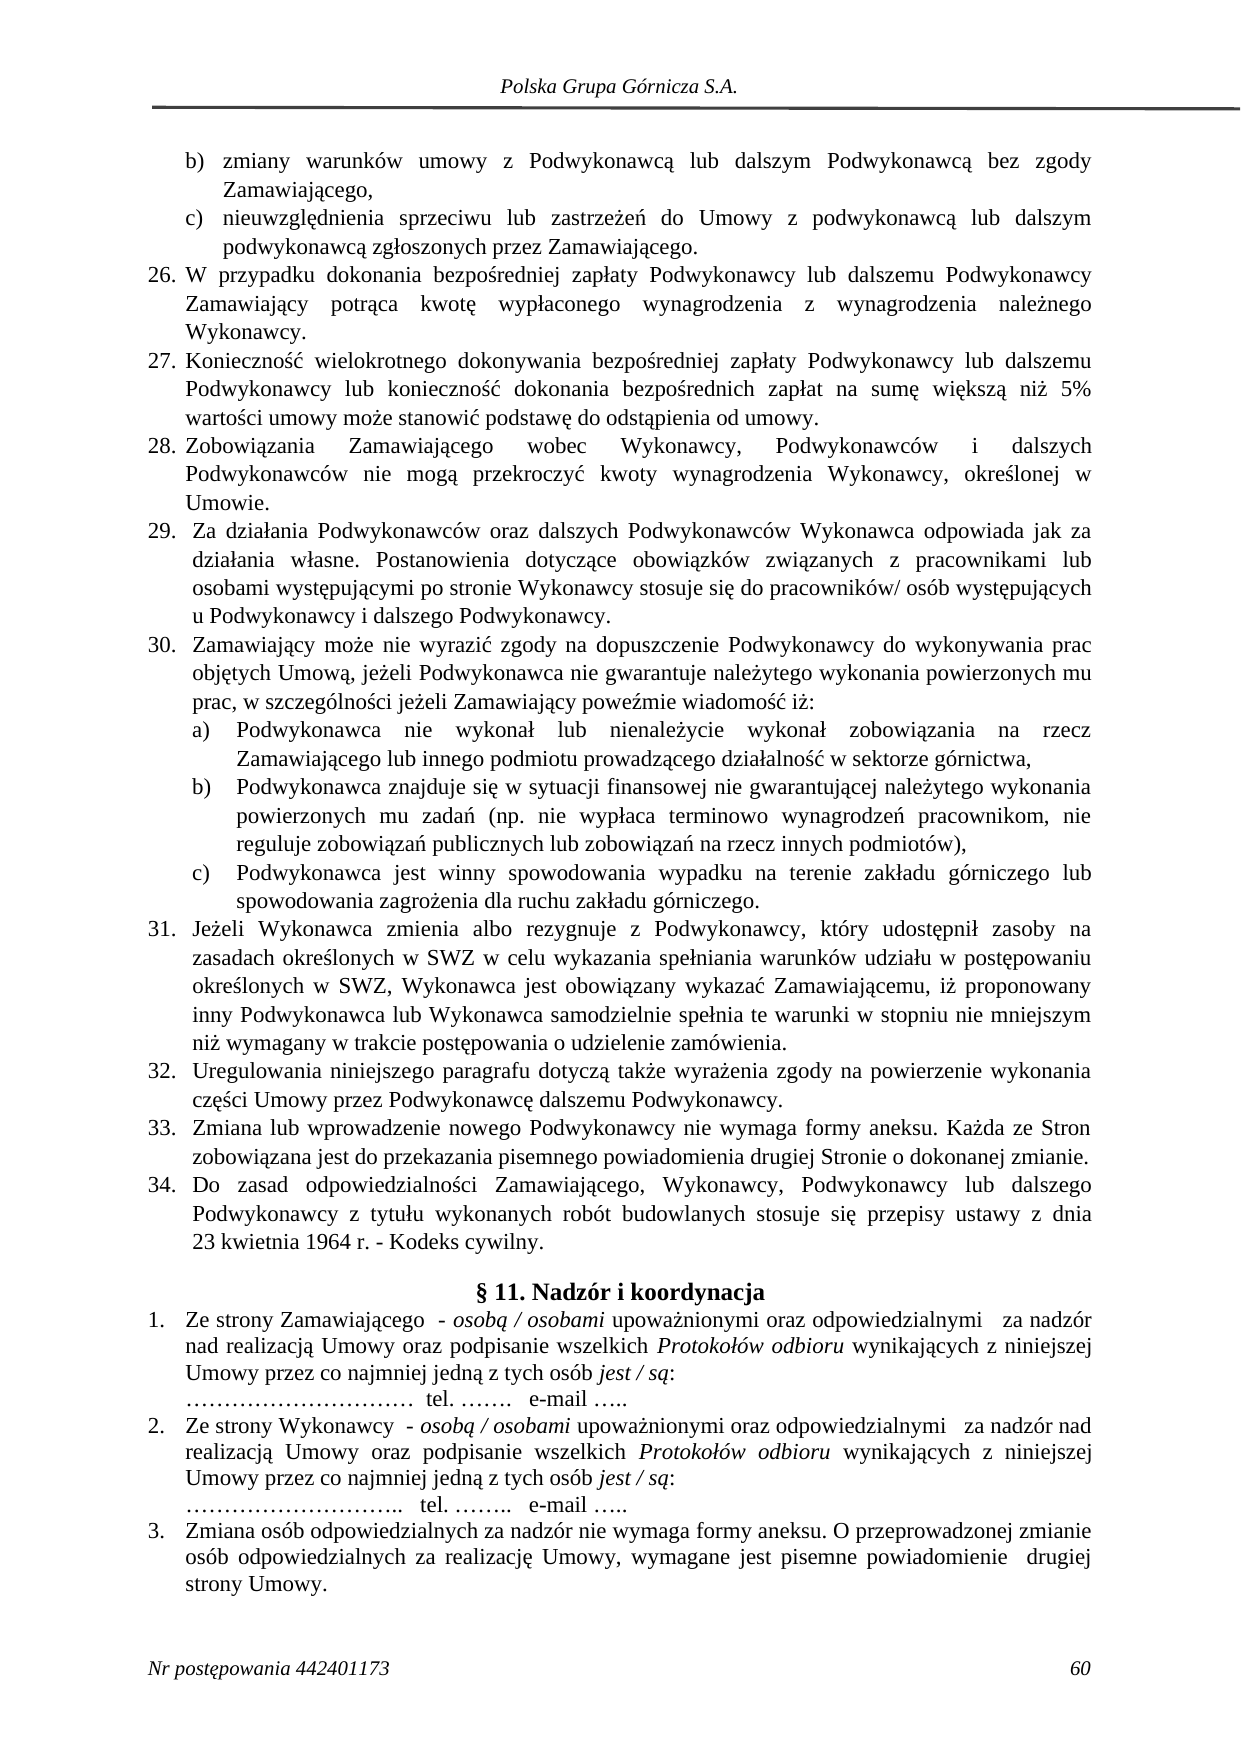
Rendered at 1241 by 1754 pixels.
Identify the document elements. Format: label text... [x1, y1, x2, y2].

list W przypadku dokonania bezpośredniej zapłaty Podwykonawcy lub dalszemu Podwykonawcy Zamawiający potrąca kwotę wypłaconego wynagrodzenia z wynagrodzenia należnego Wykonawcy. [148, 261, 1093, 344]
list Ze strony Wykonawcy - osobą / osobami upoważnionymi oraz odpowiedzialnymi za nadzór nad realizacją Umowy oraz podpisanie wszelkich Protokołów odbioru wynikających z niniejszej Umowy przez co najmniej jedną z tych osób jest / są: [148, 1412, 1093, 1491]
list Za działania Podwykonawców oraz dalszych Podwykonawców Wykonawca odpowiada jak za działania własne. Postanowienia dotyczące obowiązków związanych z pracownikami lub osobami występującymi po stronie Wykonawcy stosuje się do pracowników/ osób występujących u Podwykonawcy i dalszego Podwykonawcy. [148, 517, 1093, 629]
list Podwykonawca jest winny spowodowania wypadku na terenie zakładu górniczego lub spowodowania zagrożenia dla ruchu zakładu górniczego. [192, 858, 1093, 913]
list Uregulowania niniejszego paragrafu dotyczą także wyrażenia zgody na powierzenie wykonania części Umowy przez Podwykonawcę dalszemu Podwykonawcy. [148, 1058, 1093, 1112]
list Zmiana osób odpowiedzialnych za nadzór nie wymaga formy aneksu. O przeprowadzonej zmianie osób odpowiedzialnych za realizację Umowy, wymagane jest pisemne powiadomienie drugiej strony Umowy. [148, 1517, 1093, 1596]
list Do zasad odpowiedzialności Zamawiającego, Wykonawcy, Podwykonawcy lub dalszego Podwykonawcy z tytułu wykonanych robót budowlanych stosuje się przepisy ustawy z dnia 23 kwietnia 1964 r. - Kodeks cywilny. [148, 1171, 1093, 1254]
text ………………………… tel. ……. e-mail ….. [185, 1385, 1093, 1412]
list Podwykonawca znajduje się w sytuacji finansowej nie gwarantującej należytego wykonania powierzonych mu zadań (np. nie wypłaca terminowo wynagrodzeń pracownikom, nie reguluje zobowiązań publicznych lub zobowiązań na rzecz innych podmiotów), [192, 773, 1093, 856]
subtitle § 11. Nadzór i koordynacja [148, 1277, 1093, 1306]
list Jeżeli Wykonawca zmienia albo rezygnuje z Podwykonawcy, który udostępnił zasoby na zasadach określonych w SWZ w celu wykazania spełniania warunków udziału w postępowaniu określonych w SWZ, Wykonawca jest obowiązany wykazać Zamawiającemu, iż proponowany inny Podwykonawca lub Wykonawca samodzielnie spełnia te warunki w stopniu nie mniejszym niż wymagany w trakcie postępowania o udzielenie zamówienia. [148, 915, 1093, 1056]
list Zamawiający może nie wyrazić zgody na dopuszczenie Podwykonawcy do wykonywania prac objętych Umową, jeżeli Podwykonawca nie gwarantuje należytego wykonania powierzonych mu prac, w szczególności jeżeli Zamawiający poweźmie wiadomość iż: [148, 631, 1093, 714]
list Podwykonawca nie wykonał lub nienależycie wykonał zobowiązania na rzecz Zamawiającego lub innego podmiotu prowadzącego działalność w sektorze górnictwa, [192, 716, 1093, 771]
list Zmiana lub wprowadzenie nowego Podwykonawcy nie wymaga formy aneksu. Każda ze Stron zobowiązana jest do przekazania pisemnego powiadomienia drugiej Stronie o dokonanej zmianie. [148, 1114, 1093, 1169]
text ……………………….. tel. …….. e-mail ….. [185, 1491, 1093, 1517]
list Ze strony Zamawiającego - osobą / osobami upoważnionymi oraz odpowiedzialnymi za nadzór nad realizacją Umowy oraz podpisanie wszelkich Protokołów odbioru wynikających z niniejszej Umowy przez co najmniej jedną z tych osób jest / są: [148, 1306, 1093, 1385]
list nieuwzględnienia sprzeciwu lub zastrzeżeń do Umowy z podwykonawcą lub dalszym podwykonawcą zgłoszonych przez Zamawiającego. [185, 204, 1093, 259]
list Zobowiązania Zamawiającego wobec Wykonawcy, Podwykonawców i dalszych Podwykonawców nie mogą przekroczyć kwoty wynagrodzenia Wykonawcy, określonej w Umowie. [148, 432, 1093, 515]
list Konieczność wielokrotnego dokonywania bezpośredniej zapłaty Podwykonawcy lub dalszemu Podwykonawcy lub konieczność dokonania bezpośrednich zapłat na sumę większą niż 5% wartości umowy może stanowić podstawę do odstąpienia od umowy. [148, 347, 1093, 430]
list zmiany warunków umowy z Podwykonawcą lub dalszym Podwykonawcą bez zgody Zamawiającego, [185, 148, 1093, 202]
